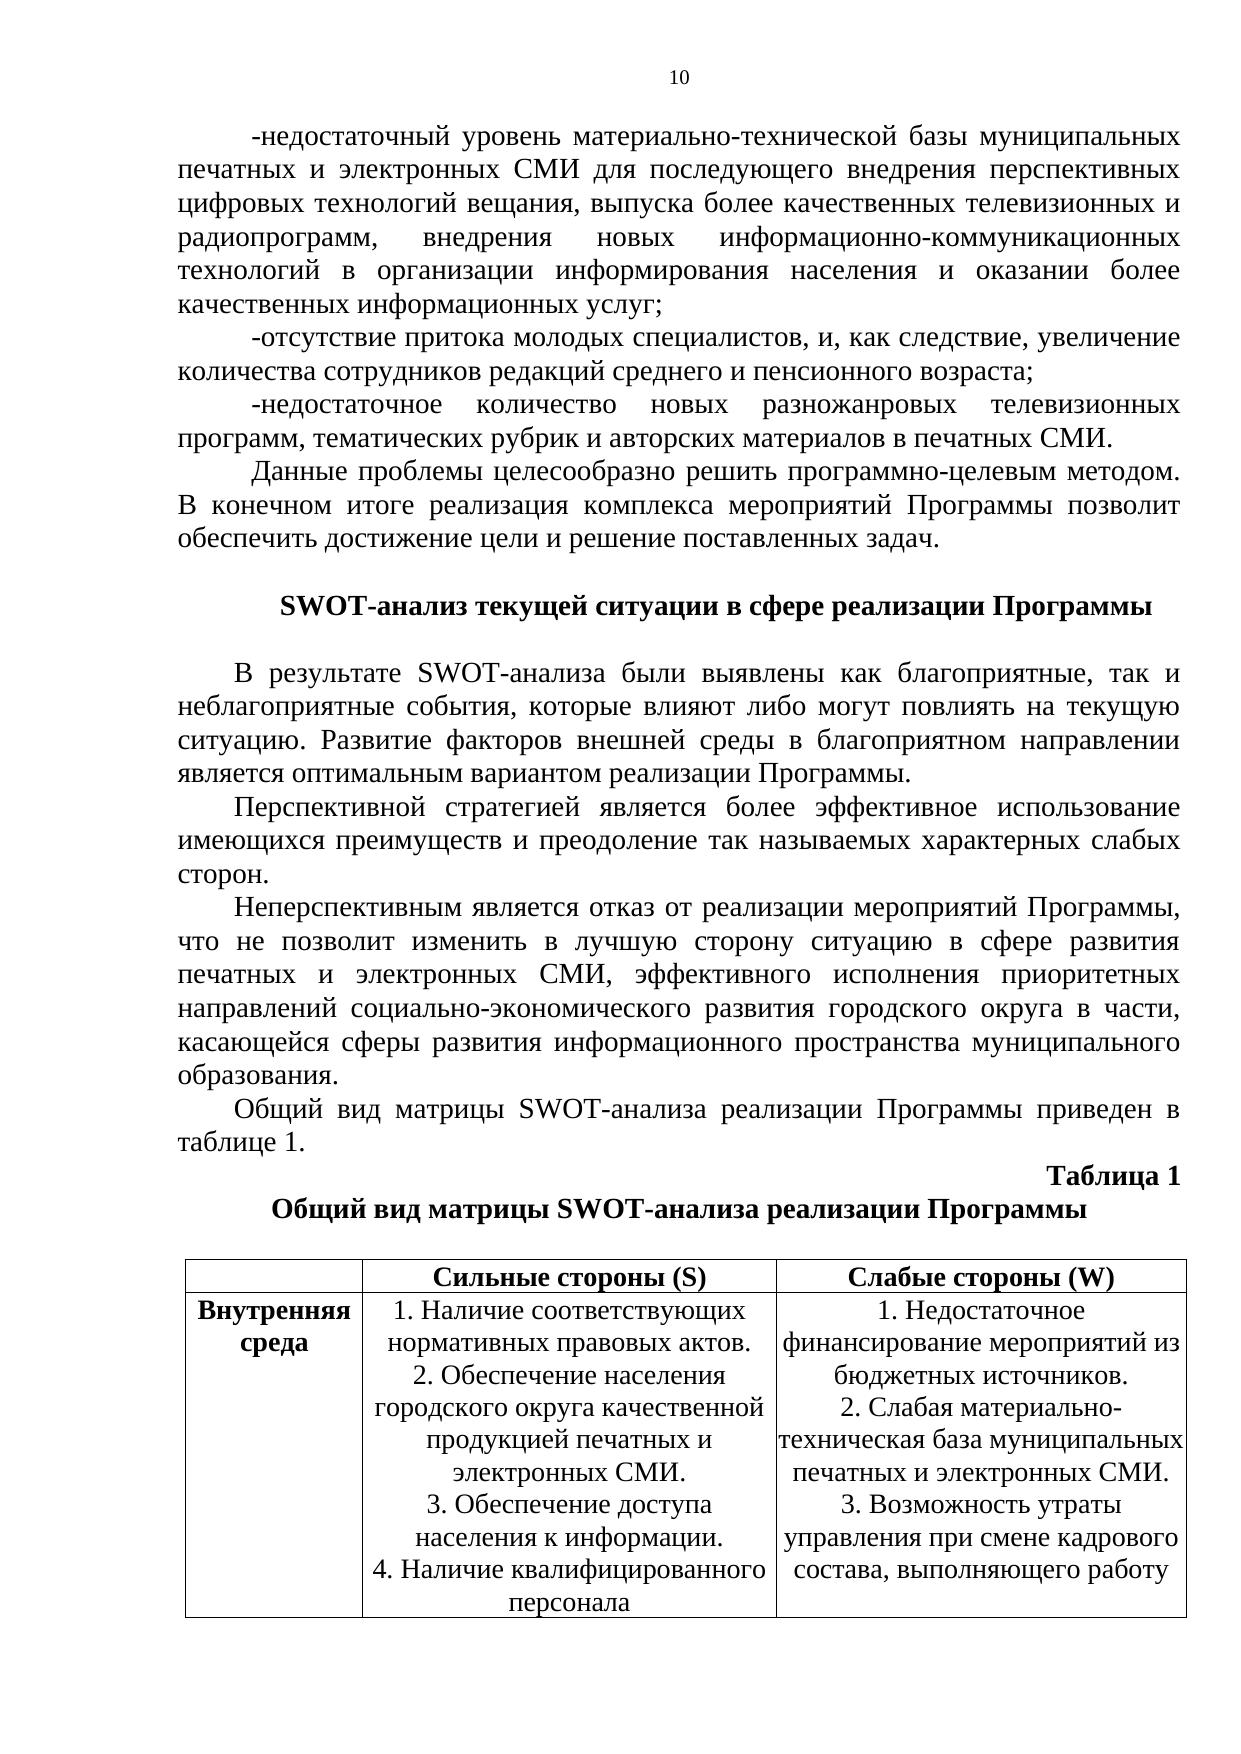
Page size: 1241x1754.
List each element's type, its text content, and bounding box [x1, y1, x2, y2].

table_cell 1. Наличие соответствующих нормативных правовых актов. 2. Обеспечение населения городского округа качественной продукцией печатных и электронных СМИ. 3. Обеспечение доступа населения к информации. 4. Наличие квалифицированного персонала [363, 1293, 776, 1617]
text Таблица 1 [177, 1158, 1181, 1191]
table_header Слабые стороны (W) [777, 1260, 1186, 1292]
table_cell Внутренняя среда [186, 1293, 362, 1617]
text Данные проблемы целесообразно решить программно-целевым методом. В конечном итоге реализация комплекса мероприятий Программы позволит обеспечить достижение цели и решение поставленных задач. [177, 453, 1181, 554]
text -отсутствие притока молодых специалистов, и, как следствие, увеличение количества сотрудников редакций среднего и пенсионного возраста; [177, 319, 1181, 386]
text -недостаточное количество новых разножанровых телевизионных программ, тематических рубрик и авторских материалов в печатных СМИ. [177, 386, 1181, 453]
table_header Сильные стороны (S) [363, 1260, 776, 1292]
text Общий вид матрицы SWOT-анализа реализации Программы [177, 1191, 1181, 1225]
text Неперспективным является отказ от реализации мероприятий Программы, что не позволит изменить в лучшую сторону ситуацию в сфере развития печатных и электронных СМИ, эффективного исполнения приоритетных направлений социально-экономического развития городского округа в части, касающейся сферы развития информационного пространства муниципального образования. [177, 889, 1181, 1091]
text SWOT-анализ текущей ситуации в сфере реализации Программы [177, 588, 1181, 621]
table_cell 1. Недостаточное финансирование мероприятий из бюджетных источников. 2. Слабая материально-техническая база муниципальных печатных и электронных СМИ. 3. Возможность утраты управления при смене кадрового состава, выполняющего работу [777, 1293, 1186, 1617]
text Перспективной стратегией является более эффективное использование имеющихся преимуществ и преодоление так называемых характерных слабых сторон. [177, 789, 1181, 889]
text В результате SWOT-анализа были выявлены как благоприятные, так и неблагоприятные события, которые влияют либо могут повлиять на текущую ситуацию. Развитие факторов внешней среды в благоприятном направлении является оптимальным вариантом реализации Программы. [177, 655, 1181, 789]
text -недостаточный уровень материально-технической базы муниципальных печатных и электронных СМИ для последующего внедрения перспективных цифровых технологий вещания, выпуска более качественных телевизионных и радиопрограмм, внедрения новых информационно-коммуникационных технологий в организации информирования населения и оказании более качественных информационных услуг; [177, 118, 1181, 319]
table_header [186, 1260, 362, 1292]
text Общий вид матрицы SWOT-анализа реализации Программы приведен в таблице 1. [177, 1091, 1181, 1158]
